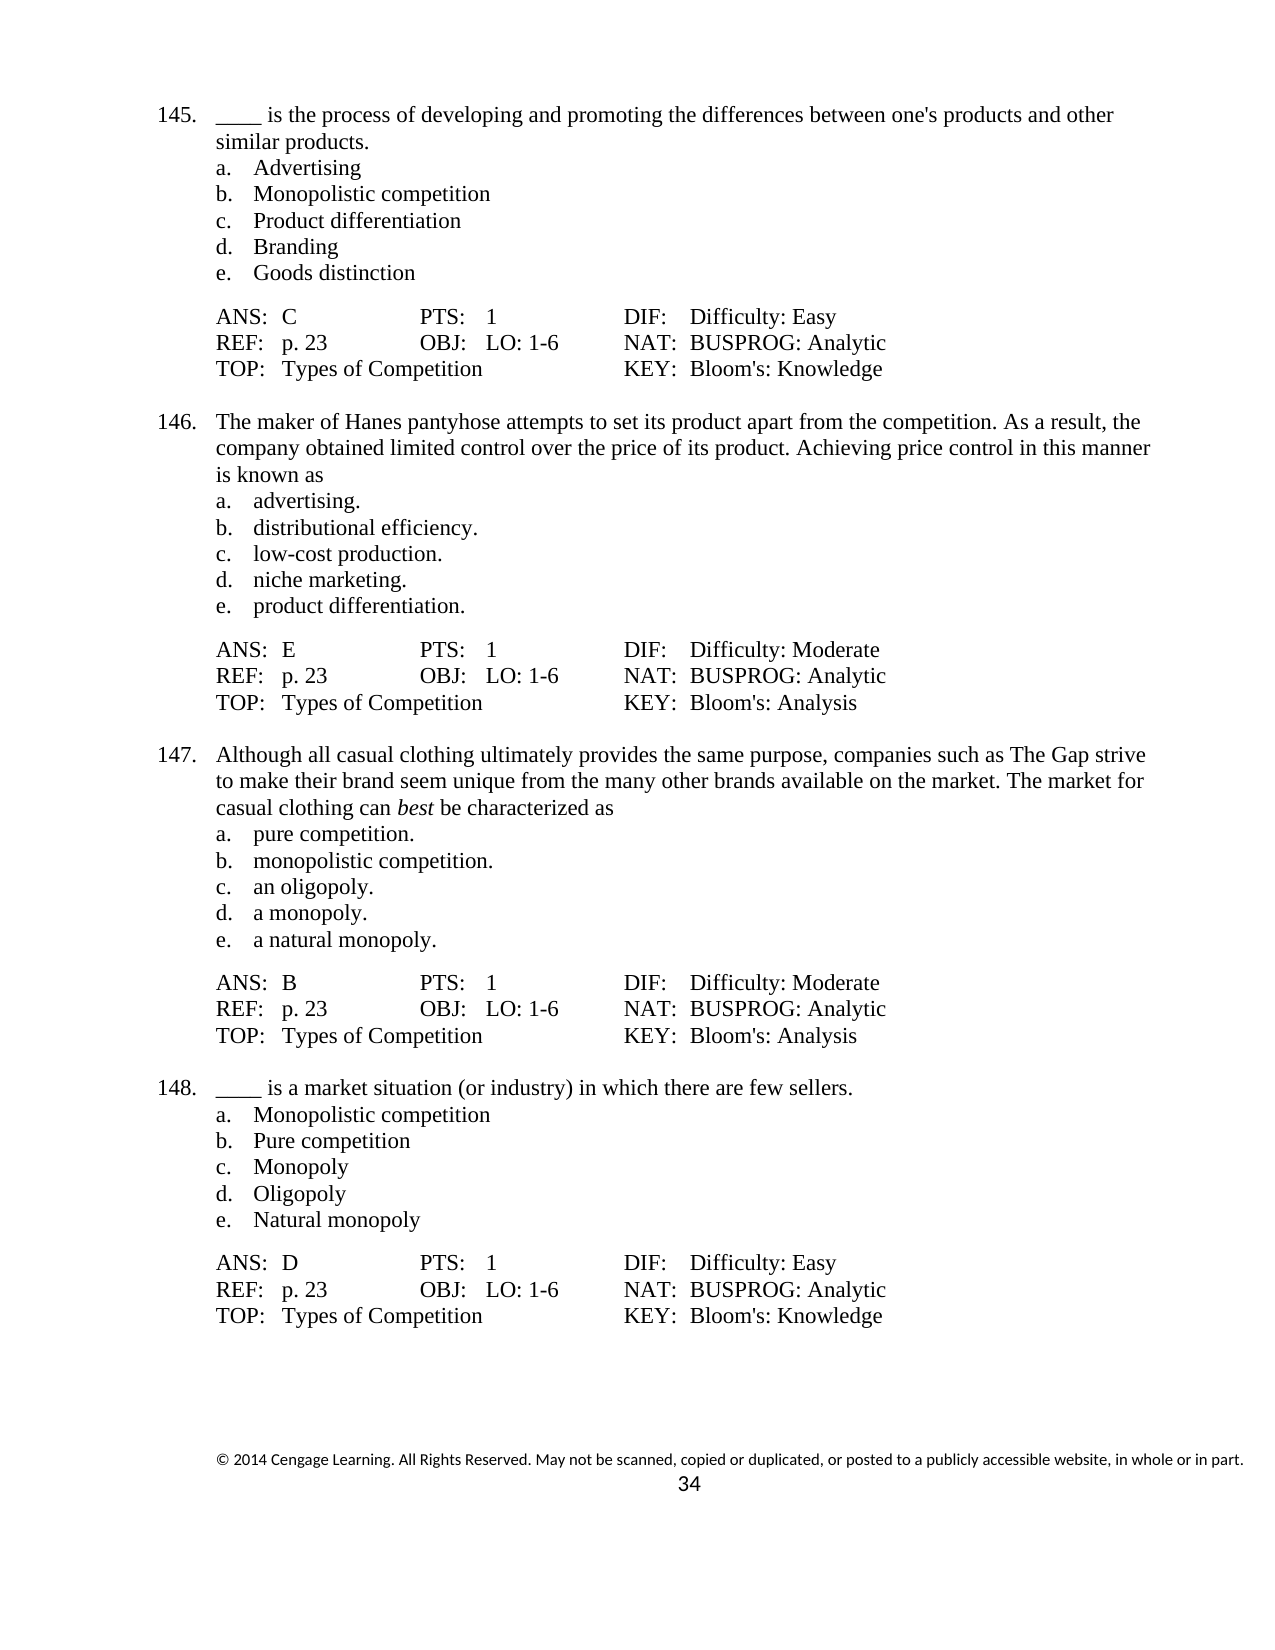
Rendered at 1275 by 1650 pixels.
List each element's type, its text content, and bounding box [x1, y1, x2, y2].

table_cell low-cost production. [249, 540, 1092, 566]
table_header pure competition. [249, 820, 1092, 847]
table_cell e. [211, 260, 248, 286]
table_cell d. [211, 233, 248, 259]
table_cell a natural monopoly. [249, 926, 1092, 952]
text REF: p. 23 OBJ: LO: 1-6 NAT: BUSPROG: Analytic [216, 329, 1162, 355]
text TOP: Types of Competition KEY: Bloom's: Analysis [216, 688, 1162, 715]
table_cell b. [211, 1127, 248, 1153]
table_cell d. [211, 566, 248, 593]
table_cell an oligopoly. [249, 873, 1092, 899]
text ANS: D PTS: 1 DIF: Difficulty: Easy [216, 1249, 1162, 1276]
table_header a. [211, 820, 248, 847]
text TOP: Types of Competition KEY: Bloom's: Analysis [216, 1022, 1162, 1048]
text TOP: Types of Competition KEY: Bloom's: Knowledge [216, 355, 1162, 382]
table_cell monopolistic competition. [249, 847, 1092, 873]
table_cell Oligopoly [249, 1180, 1092, 1206]
text REF: p. 23 OBJ: LO: 1-6 NAT: BUSPROG: Analytic [216, 995, 1162, 1022]
table_cell c. [211, 540, 248, 566]
table_cell Goods distinction [249, 260, 1092, 286]
text REF: p. 23 OBJ: LO: 1-6 NAT: BUSPROG: Analytic [216, 1276, 1162, 1302]
text ANS: C PTS: 1 DIF: Difficulty: Easy [216, 303, 1162, 329]
table_cell c. [211, 873, 248, 899]
table_header a. [211, 487, 248, 513]
text TOP: Types of Competition KEY: Bloom's: Knowledge [216, 1302, 1162, 1328]
table_header a. [211, 154, 248, 180]
table_cell niche marketing. [249, 566, 1092, 593]
table_cell e. [211, 926, 248, 952]
table_cell a monopoly. [249, 899, 1092, 926]
table_cell c. [211, 1154, 248, 1180]
table_cell Monopolistic competition [249, 180, 1092, 207]
table_header advertising. [249, 487, 1092, 513]
table_cell Product differentiation [249, 207, 1092, 233]
table_cell Natural monopoly [249, 1206, 1092, 1232]
table_cell Branding [249, 233, 1092, 259]
table_header Monopolistic competition [249, 1101, 1092, 1127]
text 145. ____ is the process of developing and promoting the differences between one's products and other similar products. [150, 101, 1162, 154]
table_cell Pure competition [249, 1127, 1092, 1153]
text ANS: E PTS: 1 DIF: Difficulty: Moderate [216, 636, 1162, 662]
table_cell b. [211, 514, 248, 540]
table_header Advertising [249, 154, 1092, 180]
text REF: p. 23 OBJ: LO: 1-6 NAT: BUSPROG: Analytic [216, 662, 1162, 688]
table_cell b. [211, 847, 248, 873]
table_header a. [211, 1101, 248, 1127]
table_cell c. [211, 207, 248, 233]
table_cell d. [211, 899, 248, 926]
table_cell e. [211, 593, 248, 619]
text 147. Although all casual clothing ultimately provides the same purpose, companies such as The Gap strive to make their brand seem unique from the many other brands available on the market. The market for casual clothing can best be characterized as [150, 741, 1162, 820]
table_cell d. [211, 1180, 248, 1206]
table_cell product differentiation. [249, 593, 1092, 619]
table_cell b. [211, 180, 248, 207]
text 148. ____ is a market situation (or industry) in which there are few sellers. [150, 1074, 1162, 1101]
text 146. The maker of Hanes pantyhose attempts to set its product apart from the competition. As a result, the company obtained limited control over the price of its product. Achieving price control in this manner is known as [150, 408, 1162, 487]
table_cell distributional efficiency. [249, 514, 1092, 540]
table_cell Monopoly [249, 1154, 1092, 1180]
text ANS: B PTS: 1 DIF: Difficulty: Moderate [216, 969, 1162, 995]
table_cell e. [211, 1206, 248, 1232]
